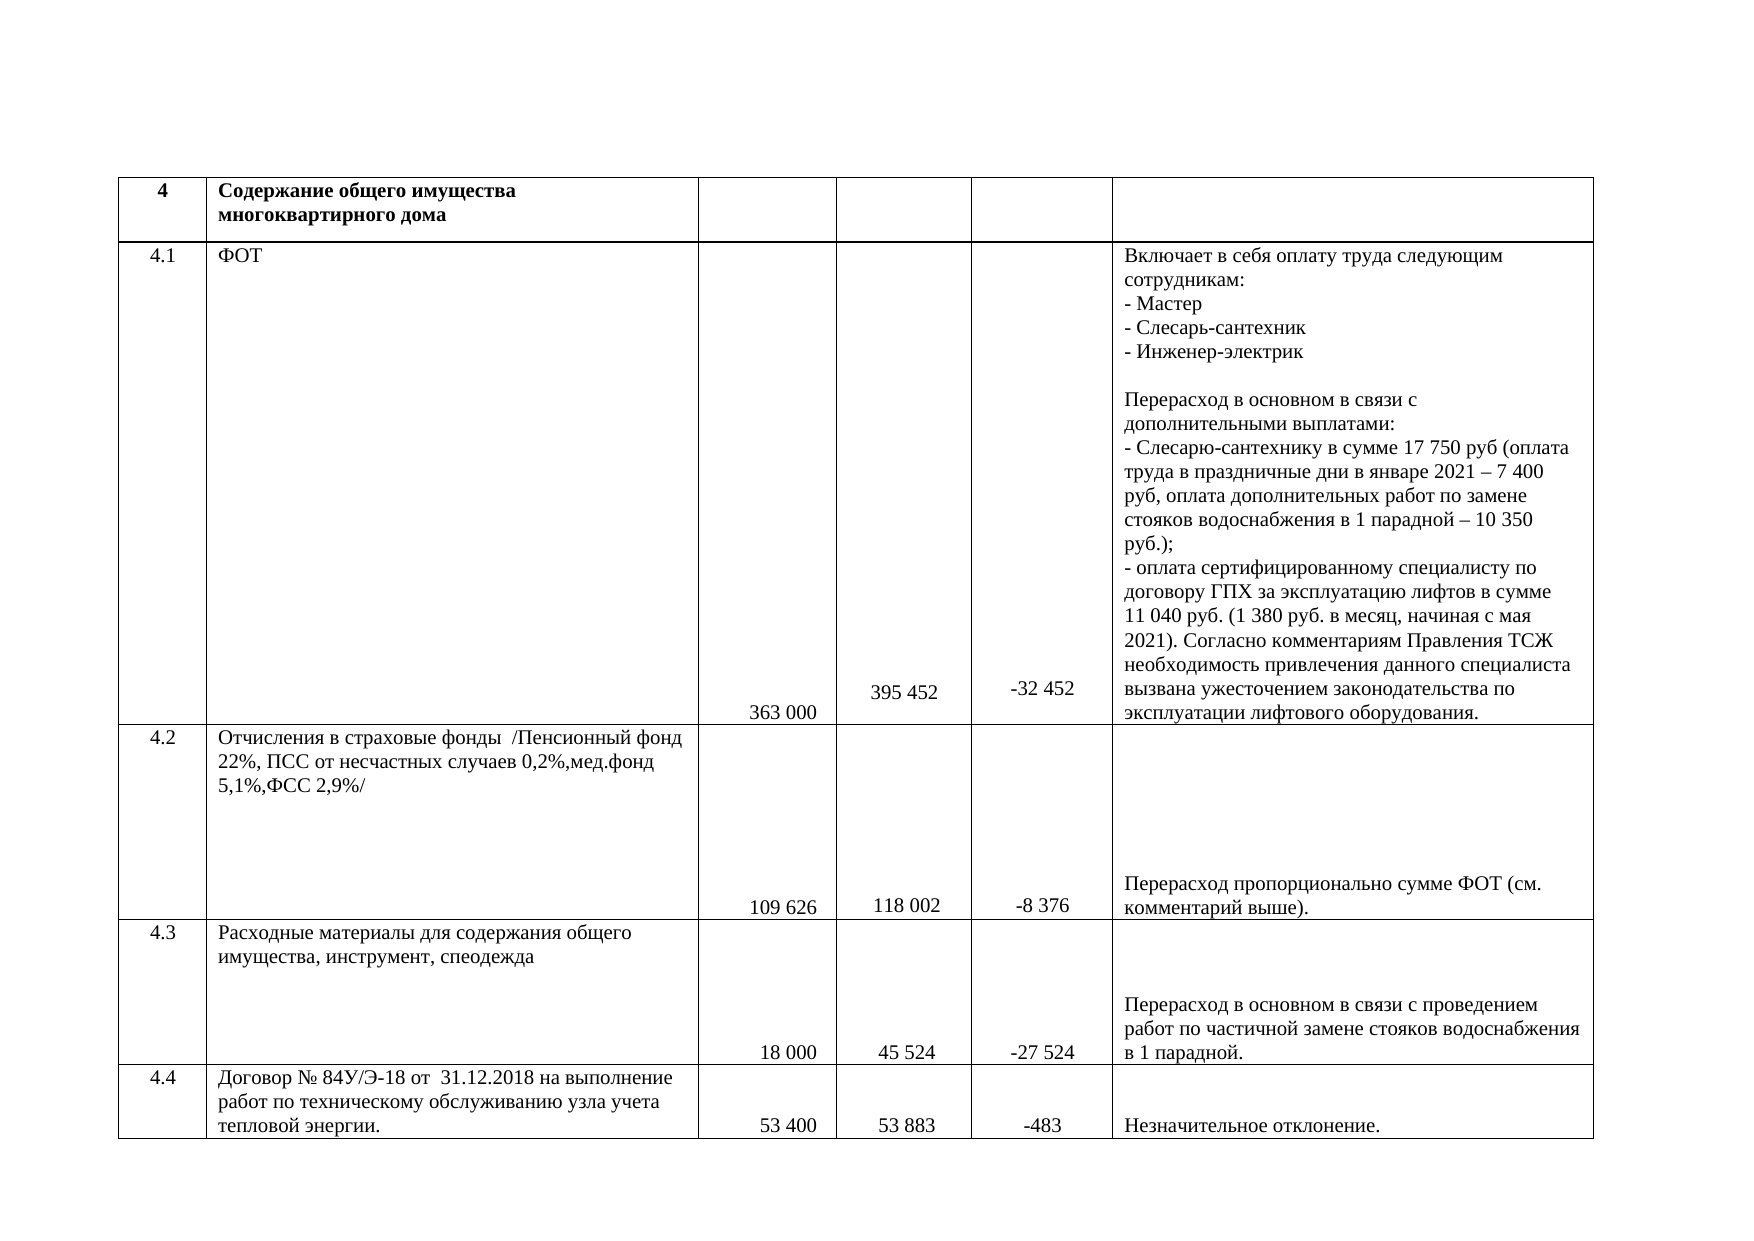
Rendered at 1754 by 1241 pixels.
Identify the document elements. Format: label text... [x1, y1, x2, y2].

table_cell 4.3 [119, 920, 206, 1064]
table_cell [699, 178, 836, 241]
table_cell -483 [972, 1065, 1112, 1137]
table_cell 4.2 [119, 725, 206, 919]
table_cell Договор № 84У/Э-18 от 31.12.2018 на выполнение работ по техническому обслуживанию узла учета тепловой энергии. [207, 1065, 698, 1137]
table_cell [1113, 178, 1593, 241]
table_cell Расходные материалы для содержания общего имущества, инструмент, спеодежда [207, 920, 698, 1064]
table_cell Незначительное отклонение. [1113, 1065, 1593, 1137]
table_cell 53 883 [837, 1065, 971, 1137]
table_cell 4 [119, 178, 206, 241]
table_cell -32 452 [972, 243, 1112, 724]
table_cell 53 400 [699, 1065, 836, 1137]
table_cell ФОТ [207, 243, 698, 724]
table_cell [837, 178, 971, 241]
table_cell [972, 178, 1112, 241]
table_cell 18 000 [699, 920, 836, 1064]
table_cell 395 452 [837, 243, 971, 724]
table_cell Включает в себя оплату труда следующим сотрудникам: - Мастер - Слесарь-сантехник - Инженер-электрик Перерасход в основном в связи с дополнительными выплатами: - Слесарю-сантехнику в сумме 17 750 руб (оплата труда в праздничные дни в январе 2021 – 7 400 руб, оплата дополнительных работ по замене стояков водоснабжения в 1 парадной – 10 350 руб.); - оплата сертифицированному специалисту по договору ГПХ за эксплуатацию лифтов в сумме 11 040 руб. (1 380 руб. в месяц, начиная с мая 2021). Согласно комментариям Правления ТСЖ необходимость привлечения данного специалиста вызвана ужесточением законодательства по эксплуатации лифтового оборудования. [1113, 243, 1593, 724]
table_cell 45 524 [837, 920, 971, 1064]
table_cell -27 524 [972, 920, 1112, 1064]
table_cell Перерасход в основном в связи с проведением работ по частичной замене стояков водоснабжения в 1 парадной. [1113, 920, 1593, 1064]
table_cell 109 626 [699, 725, 836, 919]
table_cell Отчисления в страховые фонды /Пенсионный фонд 22%, ПСС от несчастных случаев 0,2%,мед.фонд 5,1%,ФСС 2,9%/ [207, 725, 698, 919]
table_cell 4.1 [119, 243, 206, 724]
table_cell 118 002 [837, 725, 971, 919]
table_cell Перерасход пропорционально сумме ФОТ (см. комментарий выше). [1113, 725, 1593, 919]
table_cell 4.4 [119, 1065, 206, 1137]
table_cell 363 000 [699, 243, 836, 724]
table_cell Содержание общего имущества многоквартирного дома [207, 178, 698, 241]
table_cell -8 376 [972, 725, 1112, 919]
